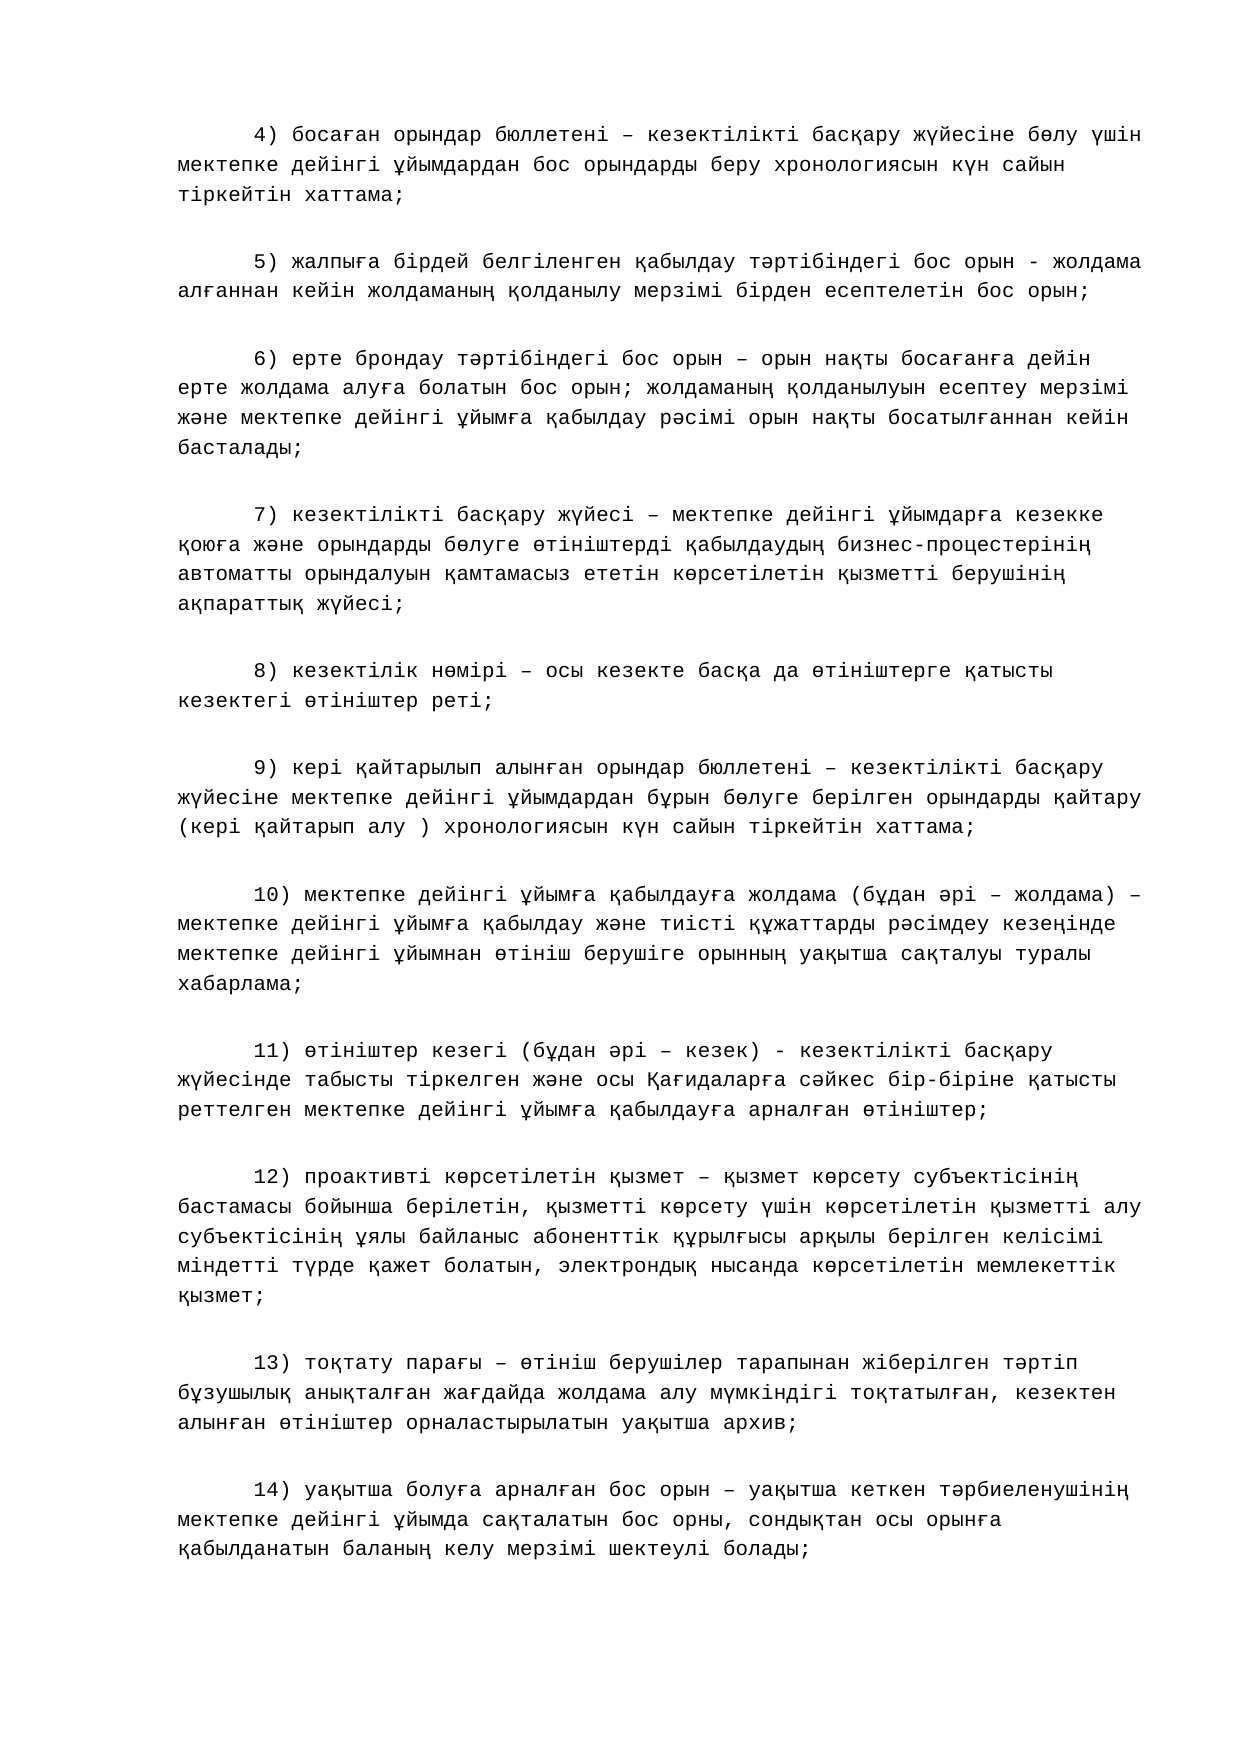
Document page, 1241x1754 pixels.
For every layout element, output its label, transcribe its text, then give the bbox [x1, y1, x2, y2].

text 6) ерте брондау тәртібіндегі бос орын – орын нақты босағанға дейін ерте жолдама алуға болатын бос орын; жолдаманың қолданылуын есептеу мерзімі және мектепке дейінгі ұйымға қабылдау рәсімі орын нақты босатылғаннан кейін басталады; [177, 342, 1152, 460]
text 4) босаған орындар бюллетені – кезектілікті басқару жүйесіне бөлу үшін мектепке дейінгі ұйымдардан бос орындарды беру хронологиясын күн сайын тіркейтін хаттама; [177, 118, 1152, 207]
text 11) өтініштер кезегі (бұдан әрі – кезек) - кезектілікті басқару жүйесінде табысты тіркелген және осы Қағидаларға сәйкес бір-біріне қатысты реттелген мектепке дейінгі ұйымға қабылдауға арналған өтініштер; [177, 1034, 1152, 1123]
text 8) кезектілік нөмірі – осы кезекте басқа да өтініштерге қатысты кезектегі өтініштер реті; [177, 654, 1152, 713]
text 10) мектепке дейінгі ұйымға қабылдауға жолдама (бұдан әрі – жолдама) – мектепке дейінгі ұйымға қабылдау және тиісті құжаттарды рәсімдеу кезеңінде мектепке дейінгі ұйымнан өтініш берушіге орынның уақытша сақталуы туралы хабарлама; [177, 877, 1152, 996]
text 9) кері қайтарылып алынған орындар бюллетені – кезектілікті басқару жүйесіне мектепке дейінгі ұйымдардан бұрын бөлуге берілген орындарды қайтару (кері қайтарып алу ) хронологиясын күн сайын тіркейтін хаттама; [177, 751, 1152, 840]
text 7) кезектілікті басқару жүйесі – мектепке дейінгі ұйымдарға кезекке қоюға және орындарды бөлуге өтініштерді қабылдаудың бизнес-процестерінің автоматты орындалуын қамтамасыз ететін көрсетілетін қызметті берушінің ақпараттық жүйесі; [177, 498, 1152, 617]
text 12) проактивті көрсетілетін қызмет – қызмет көрсету субъектісінің бастамасы бойынша берілетін, қызметті көрсету үшін көрсетілетін қызметті алу субъектісінің ұялы байланыс абоненттік құрылғысы арқылы берілген келісімі міндетті түрде қажет болатын, электрондық нысанда көрсетілетін мемлекеттік қызмет; [177, 1160, 1152, 1309]
text 14) уақытша болуға арналған бос орын – уақытша кеткен тәрбиеленушінің мектепке дейінгі ұйымда сақталатын бос орны, сондықтан осы орынға қабылданатын баланың келу мерзімі шектеулі болады; [177, 1473, 1152, 1562]
text 13) тоқтату парағы – өтініш берушілер тарапынан жіберілген тәртіп бұзушылық анықталған жағдайда жолдама алу мүмкіндігі тоқтатылған, кезектен алынған өтініштер орналастырылатын уақытша архив; [177, 1346, 1152, 1435]
text 5) жалпыға бірдей белгіленген қабылдау тәртібіндегі бос орын - жолдама алғаннан кейін жолдаманың қолданылу мерзімі бірден есептелетін бос орын; [177, 245, 1152, 304]
